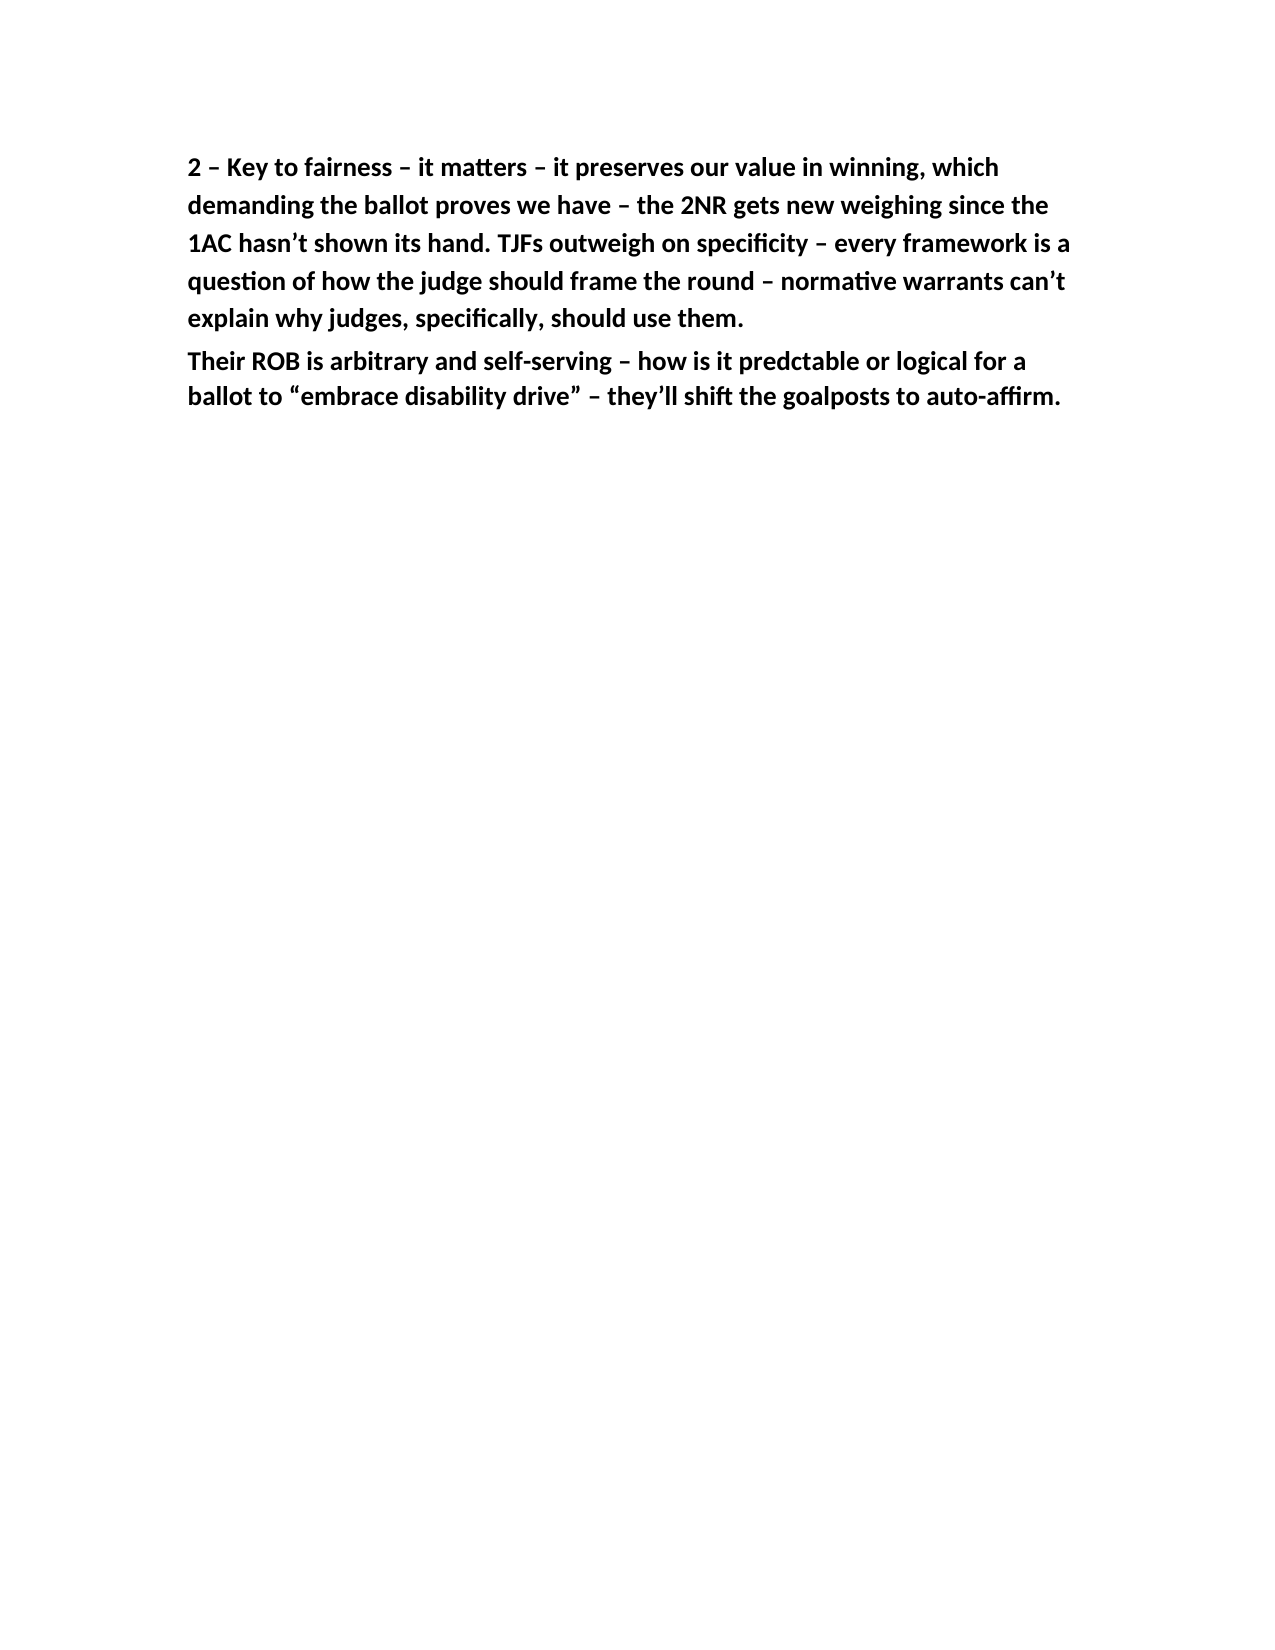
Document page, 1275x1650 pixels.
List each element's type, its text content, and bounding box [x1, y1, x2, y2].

subtitle 2 – Key to fairness – it matters – it preserves our value in winning, which demanding the ballot proves we have – the 2NR gets new weighing since the 1AC hasn’t shown its hand. TJFs outweigh on specificity – every framework is a question of how the judge should frame the round – normative warrants can’t explain why judges, specifically, should use them. [187, 150, 1087, 335]
subtitle Their ROB is arbitrary and self-serving – how is it predctable or logical for a ballot to “embrace disability drive” – they’ll shift the goalposts to auto-affirm. [187, 344, 1087, 412]
